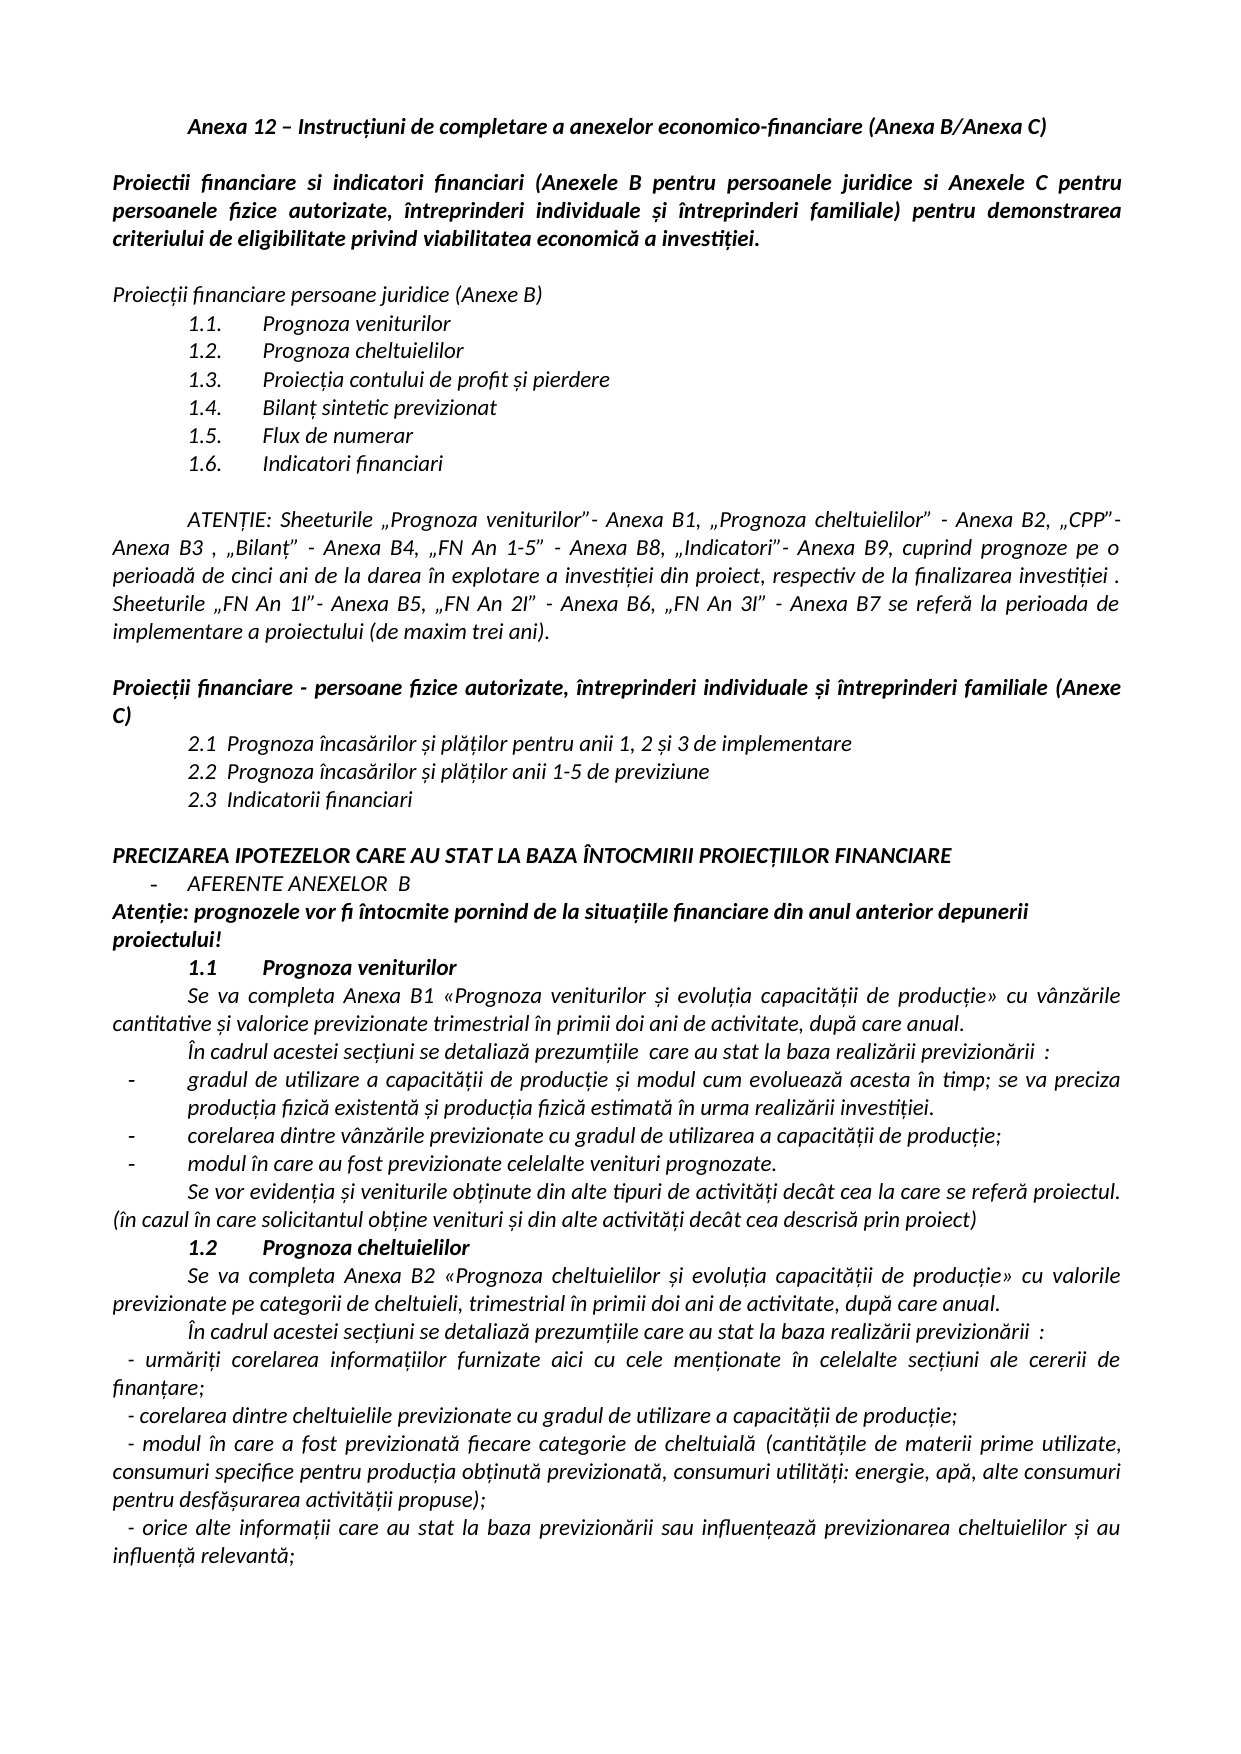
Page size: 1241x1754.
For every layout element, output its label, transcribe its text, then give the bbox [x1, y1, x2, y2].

text Atenţie: prognozele vor fi întocmite pornind de la situaţiile financiare din anul anterior depunerii proiectului! [112, 897, 1125, 953]
text - urmăriţi corelarea informaţiilor furnizate aici cu cele menţionate în celelalte secţiuni ale cererii de finanțare; [112, 1345, 1125, 1401]
list AFERENTE ANEXELOR B [150, 869, 1125, 897]
list Bilanţ sintetic previzionat [112, 393, 1125, 421]
list gradul de utilizare a capacităţii de producţie şi modul cum evoluează acesta în timp; se va preciza producţia fizică existentă şi producţia fizică estimată în urma realizării investiţiei. [127, 1065, 1125, 1121]
text ATENŢIE: Sheeturile „Prognoza veniturilor”- Anexa B1, „Prognoza cheltuielilor” - Anexa B2, „CPP”- Anexa B3 , „Bilanţ” - Anexa B4, „FN An 1-5” - Anexa B8, „Indicatori”- Anexa B9, cuprind prognoze pe o perioadă de cinci ani de la darea în explotare a investiţiei din proiect, respectiv de la finalizarea investiţiei . Sheeturile „FN An 1I”- Anexa B5, „FN An 2I” - Anexa B6, „FN An 3I” - Anexa B7 se referă la perioada de implementare a proiectului (de maxim trei ani). [112, 505, 1125, 645]
text Proiectii financiare si indicatori financiari (Anexele B pentru persoanele juridice si Anexele C pentru persoanele fizice autorizate, întreprinderi individuale şi întreprinderi familiale) pentru demonstrarea criteriului de eligibilitate privind viabilitatea economică a investiției. [112, 168, 1125, 253]
list modul în care au fost previzionate celelalte venituri prognozate. [127, 1149, 1125, 1177]
text PRECIZAREA IPOTEZELOR CARE AU STAT LA BAZA ÎNTOCMIRII PROIECŢIILOR FINANCIARE [112, 841, 1125, 869]
text 2.3 Indicatorii financiari [112, 785, 1125, 813]
text - corelarea dintre cheltuielile previzionate cu gradul de utilizare a capacităţii de producţie; [112, 1401, 1125, 1429]
list Flux de numerar [112, 421, 1125, 449]
list Proiecţia contului de profit şi pierdere [112, 365, 1125, 393]
text Anexa 12 – Instrucțiuni de completare a anexelor economico-financiare (Anexa B/Anexa C) [112, 112, 1125, 141]
text 2.1 Prognoza încasărilor şi plăţilor pentru anii 1, 2 şi 3 de implementare [112, 729, 1125, 757]
list Prognoza veniturilor [112, 309, 1125, 337]
text - orice alte informaţii care au stat la baza previzionării sau influenţează previzionarea cheltuielilor şi au influenţă relevantă; [112, 1513, 1125, 1569]
text - modul în care a fost previzionată fiecare categorie de cheltuială (cantităţile de materii prime utilizate, consumuri specifice pentru producţia obţinută previzionată, consumuri utilităţi: energie, apă, alte consumuri pentru desfăşurarea activităţii propuse); [112, 1429, 1125, 1513]
text 1.2 Prognoza cheltuielilor [112, 1233, 1125, 1261]
text Se va completa Anexa B2 «Prognoza cheltuielilor şi evoluţia capacităţii de producţie» cu valorile previzionate pe categorii de cheltuieli, trimestrial în primii doi ani de activitate, după care anual. [112, 1261, 1125, 1317]
list corelarea dintre vânzările previzionate cu gradul de utilizarea a capacităţii de producţie; [127, 1121, 1125, 1149]
text 1.1 Prognoza veniturilor [112, 953, 1125, 981]
text Se vor evidenţia şi veniturile obţinute din alte tipuri de activităţi decât cea la care se referă proiectul. (în cazul în care solicitantul obţine venituri şi din alte activităţi decât cea descrisă prin proiect) [112, 1177, 1125, 1233]
list Prognoza cheltuielilor [112, 337, 1125, 365]
list Indicatori financiari [112, 449, 1125, 477]
text În cadrul acestei secţiuni se detaliază prezumţiile care au stat la baza realizării previzionării : [112, 1037, 1125, 1065]
text În cadrul acestei secţiuni se detaliază prezumţiile care au stat la baza realizării previzionării : [112, 1317, 1125, 1345]
text 2.2 Prognoza încasărilor şi plăţilor anii 1-5 de previziune [112, 757, 1125, 785]
text Proiecţii financiare - persoane fizice autorizate, întreprinderi individuale şi întreprinderi familiale (Anexe C) [112, 673, 1125, 729]
text Proiecţii financiare persoane juridice (Anexe B) [112, 281, 1125, 309]
text Se va completa Anexa B1 «Prognoza veniturilor şi evoluţia capacităţii de producţie» cu vânzările cantitative şi valorice previzionate trimestrial în primii doi ani de activitate, după care anual. [112, 981, 1125, 1037]
